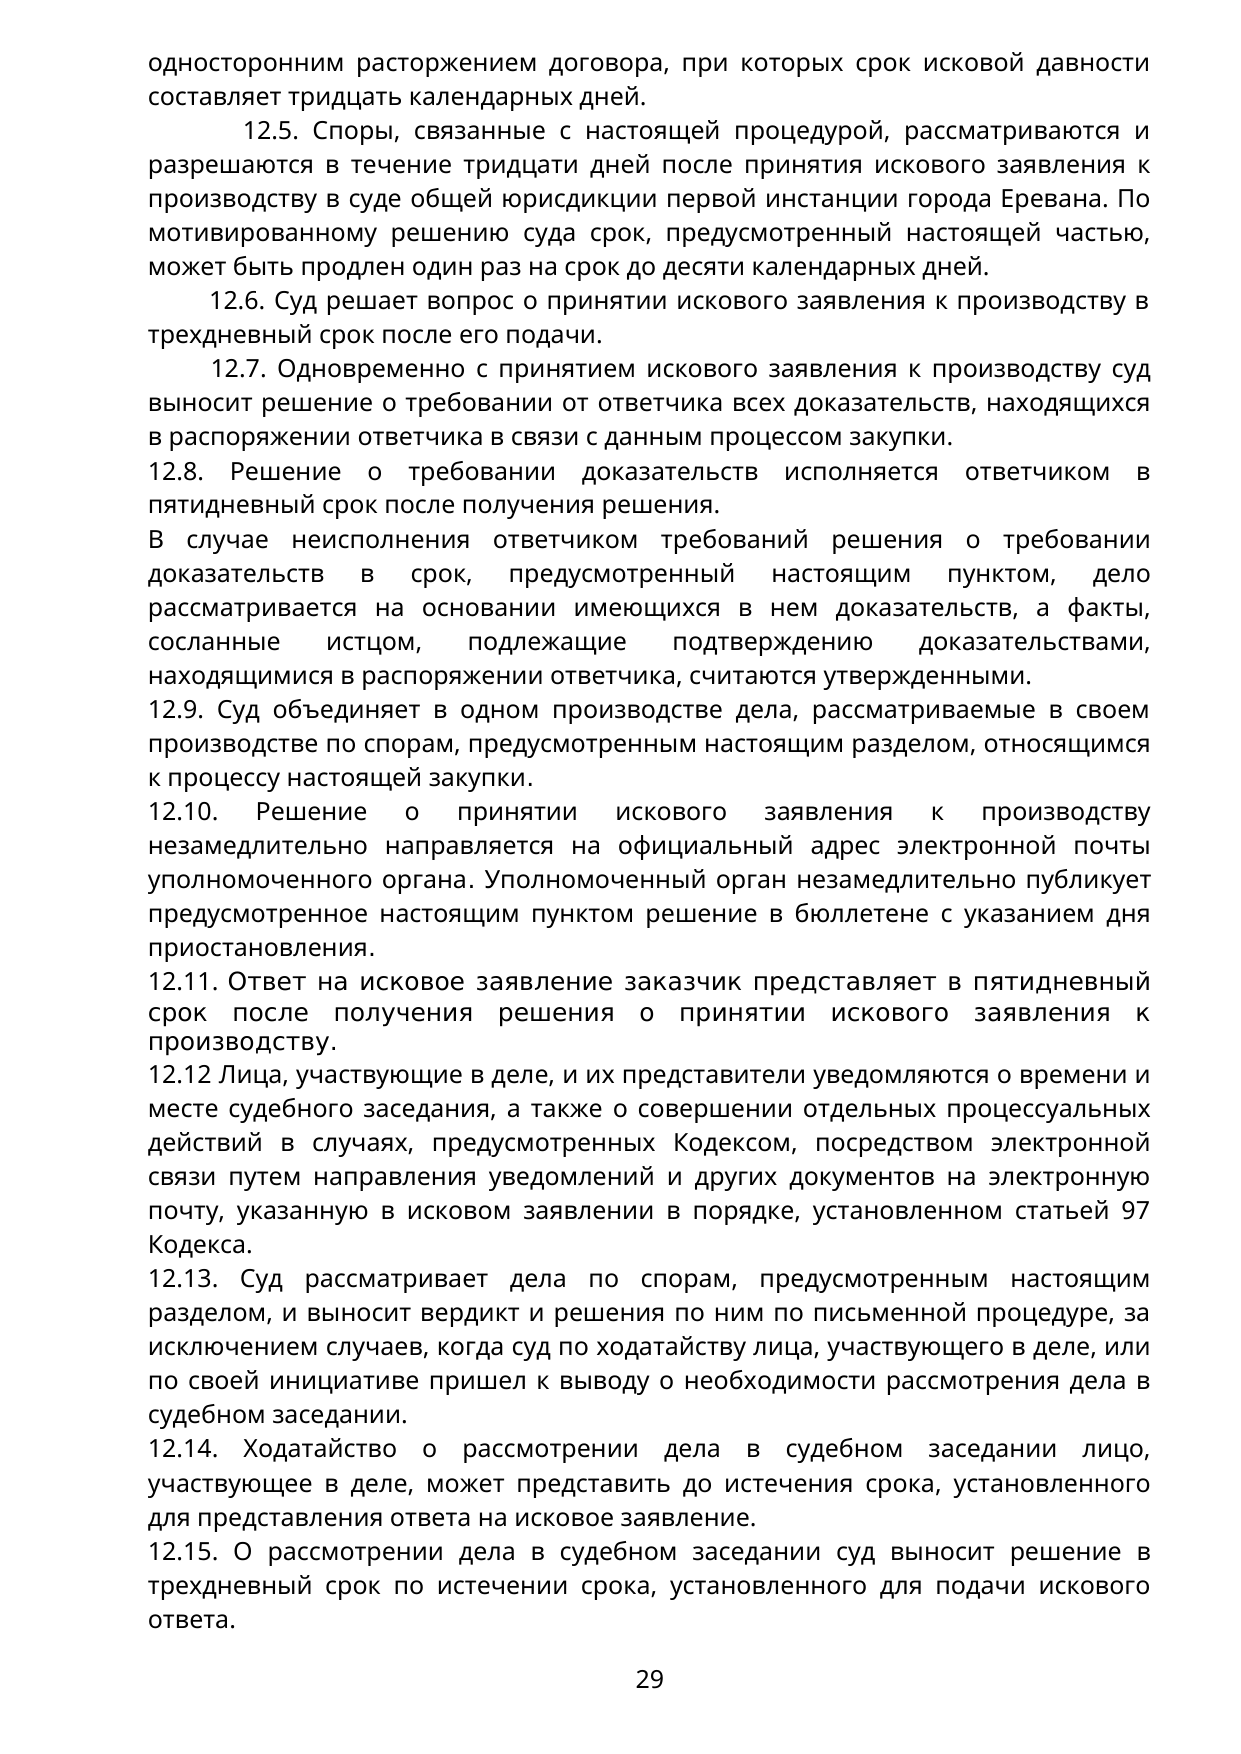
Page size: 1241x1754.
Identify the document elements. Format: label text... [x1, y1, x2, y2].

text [148, 44, 1152, 112]
text 12.11. Ответ на исковое заявление заказчик представляет в пятидневный срок после получения решения о принятии искового заявления к производству. [148, 964, 1152, 1056]
text 12.13. Суд рассматривает дела по спорам, предусмотренным настоящим разделом, и выносит вердикт и решения по ним по письменной процедуре, за исключением случаев, когда суд по ходатайству лица, участвующего в деле, или по своей инициативе пришел к выводу о необходимости рассмотрения дела в судебном заседании. [148, 1261, 1152, 1431]
text 12.10. Решение о принятии искового заявления к производству незамедлительно направляется на официальный адрес электронной почты уполномоченного органа. Уполномоченный орган незамедлительно публикует предусмотренное настоящим пунктом решение в бюллетене с указанием дня приостановления. [148, 794, 1152, 964]
text 12.14. Ходатайство о рассмотрении дела в судебном заседании лицо, участвующее в деле, может представить до истечения срока, установленного для представления ответа на исковое заявление. [148, 1431, 1152, 1533]
text 12.5. Споры, связанные с настоящей процедурой, рассматриваются и разрешаются в течение тридцати дней после принятия искового заявления к производству в суде общей юрисдикции первой инстанции города Еревана. По мотивированному решению суда срок, предусмотренный настоящей частью, может быть продлен один раз на срок до десяти календарных дней. [148, 112, 1152, 283]
text 12.9. Суд объединяет в одном производстве дела, рассматриваемые в своем производстве по спорам, предусмотренным настоящим разделом, относящимся к процессу настоящей закупки. [148, 692, 1152, 794]
text В случае неисполнения ответчиком требований решения о требовании доказательств в срок, предусмотренный настоящим пунктом, дело рассматривается на основании имеющихся в нем доказательств, а факты, сосланные истцом, подлежащие подтверждению доказательствами, находящимися в распоряжении ответчика, считаются утвержденными. [148, 521, 1152, 692]
text 12.12 Лица, участвующие в деле, и их представители уведомляются о времени и месте судебного заседания, а также о совершении отдельных процессуальных действий в случаях, предусмотренных Кодексом, посредством электронной связи путем направления уведомлений и других документов на электронную почту, указанную в исковом заявлении в порядке, установленном статьей 97 Кодекса. [148, 1056, 1152, 1261]
text 12.7. Одновременно с принятием искового заявления к производству суд выносит решение о требовании от ответчика всех доказательств, находящихся в распоряжении ответчика в связи с данным процессом закупки. [148, 351, 1152, 453]
text 12.6. Суд решает вопрос о принятии искового заявления к производству в трехдневный срок после его подачи. [148, 283, 1152, 351]
text 12.15. О рассмотрении дела в судебном заседании суд выносит решение в трехдневный срок по истечении срока, установленного для подачи искового ответа. [148, 1533, 1152, 1636]
text 12.8. Решение о требовании доказательств исполняется ответчиком в пятидневный срок после получения решения. [148, 453, 1152, 521]
